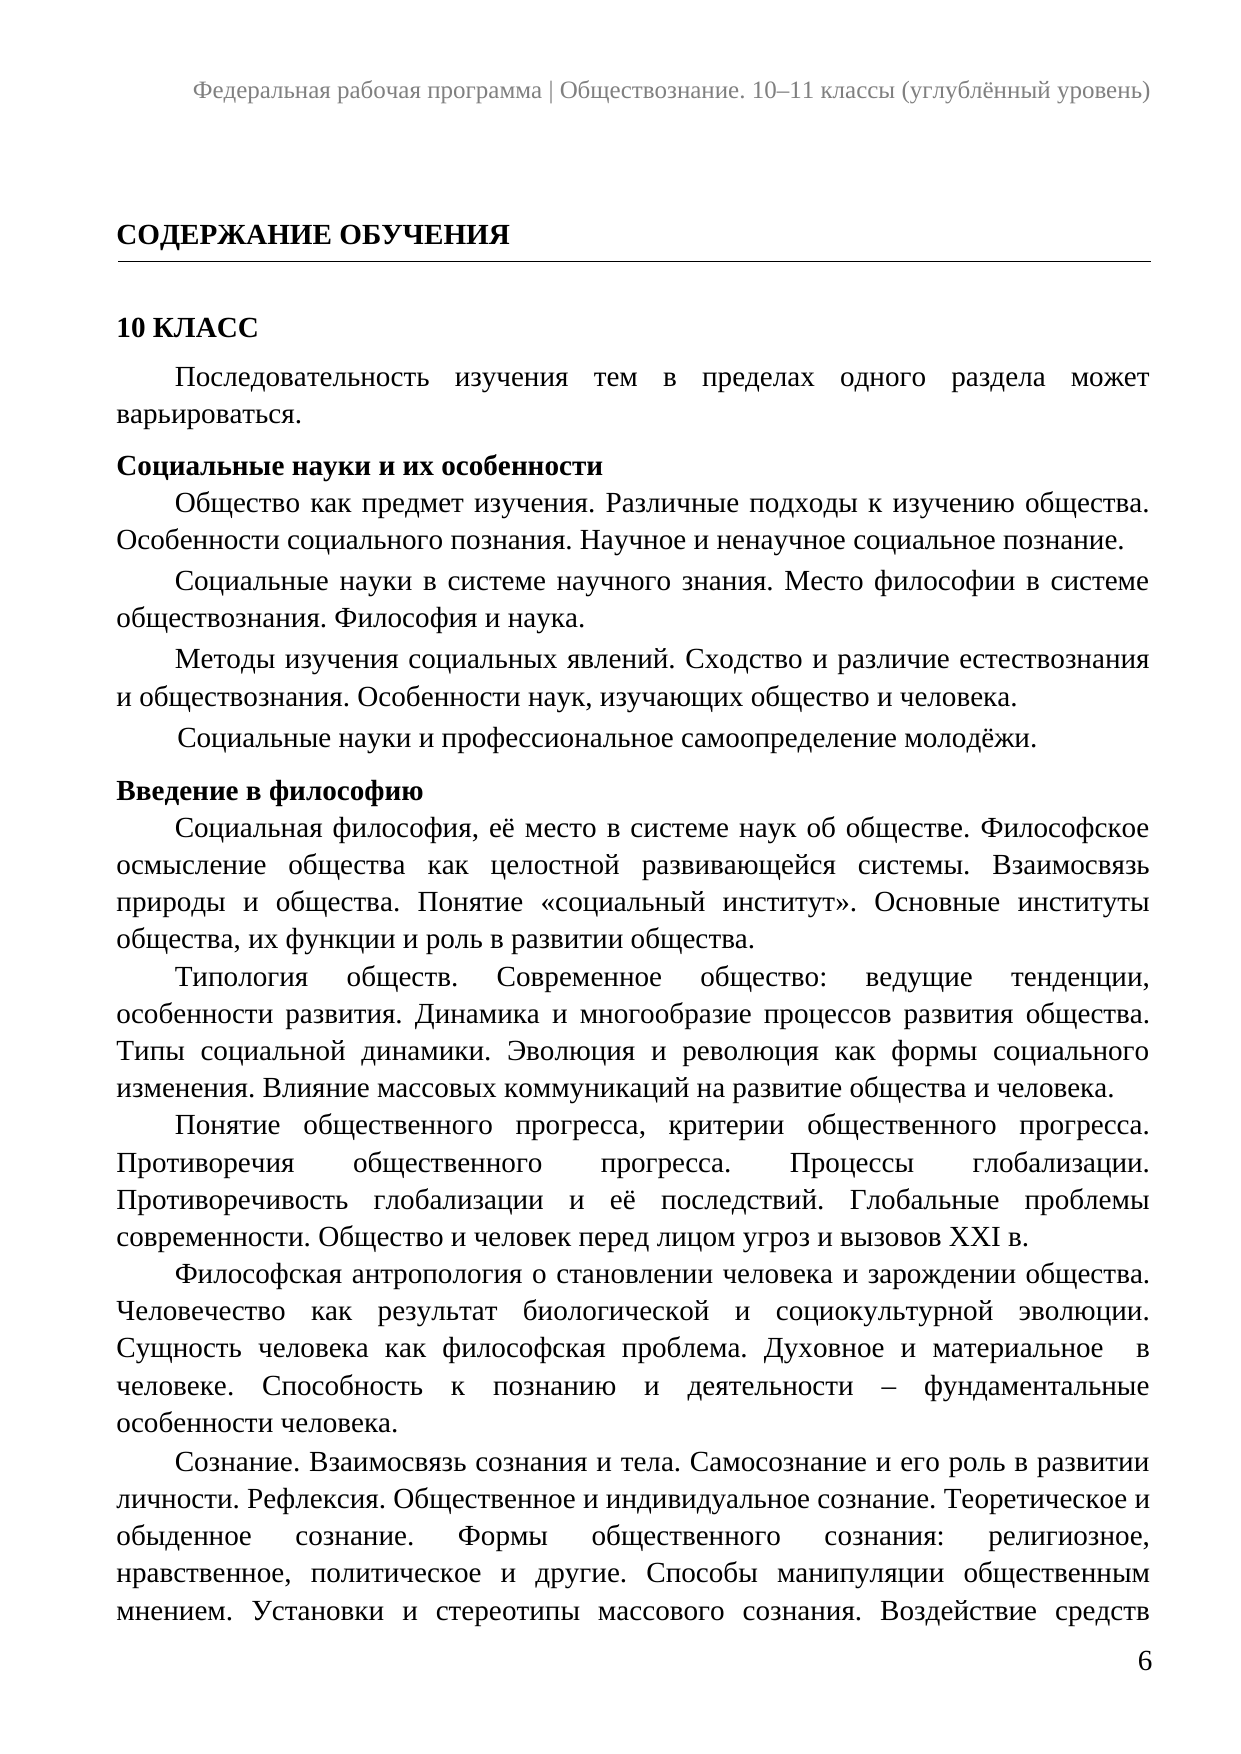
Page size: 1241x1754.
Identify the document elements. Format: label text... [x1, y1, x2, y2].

text Философская антропология о становлении человека и зарождении общества. Человечество как результат биологической и социокультурной эволюции. Сущность человека как философская проблема. Духовное и материальное в человеке. Способность к познанию и деятельности – фундаментальные особенности человека. [116, 1256, 1151, 1438]
text Последовательность изучения тем в пределах одного раздела может варьироваться. [116, 359, 1151, 429]
text Социальные науки в системе научного знания. Место философии в системе обществознания. Философия и наука. [116, 563, 1151, 634]
text Социальная философия, её место в системе наук об обществе. Философское осмысление общества как целостной развивающейся системы. Взаимосвязь природы и общества. Понятие «социальный институт». Основные институты общества, их функции и роль в развитии общества. [116, 810, 1151, 955]
text Социальные науки и профессиональное самоопределение молодёжи. [177, 720, 1151, 753]
subtitle Социальные науки и их особенности [116, 448, 1122, 482]
subtitle СОДЕРЖАНИЕ ОБУЧЕНИЯ [116, 217, 1122, 251]
text Понятие общественного прогресса, критерии общественного прогресса. Противоречия общественного прогресса. Процессы глобализации. Противоречивость глобализации и её последствий. Глобальные проблемы современности. Общество и человек перед лицом угроз и вызовов XXI в. [116, 1107, 1151, 1253]
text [116, 1444, 1151, 1626]
text Общество как предмет изучения. Различные подходы к изучению общества. Особенности социального познания. Научное и ненаучное социальное познание. [116, 485, 1151, 556]
subtitle Введение в философию [116, 773, 1122, 807]
subtitle 10 КЛАСС [116, 310, 1122, 344]
text Типология обществ. Современное общество: ведущие тенденции, особенности развития. Динамика и многообразие процессов развития общества. Типы социальной динамики. Эволюция и революция как формы социального изменения. Влияние массовых коммуникаций на развитие общества и человека. [116, 959, 1151, 1104]
text Методы изучения социальных явлений. Сходство и различие естествознания и обществознания. Особенности наук, изучающих общество и человека. [116, 641, 1151, 712]
